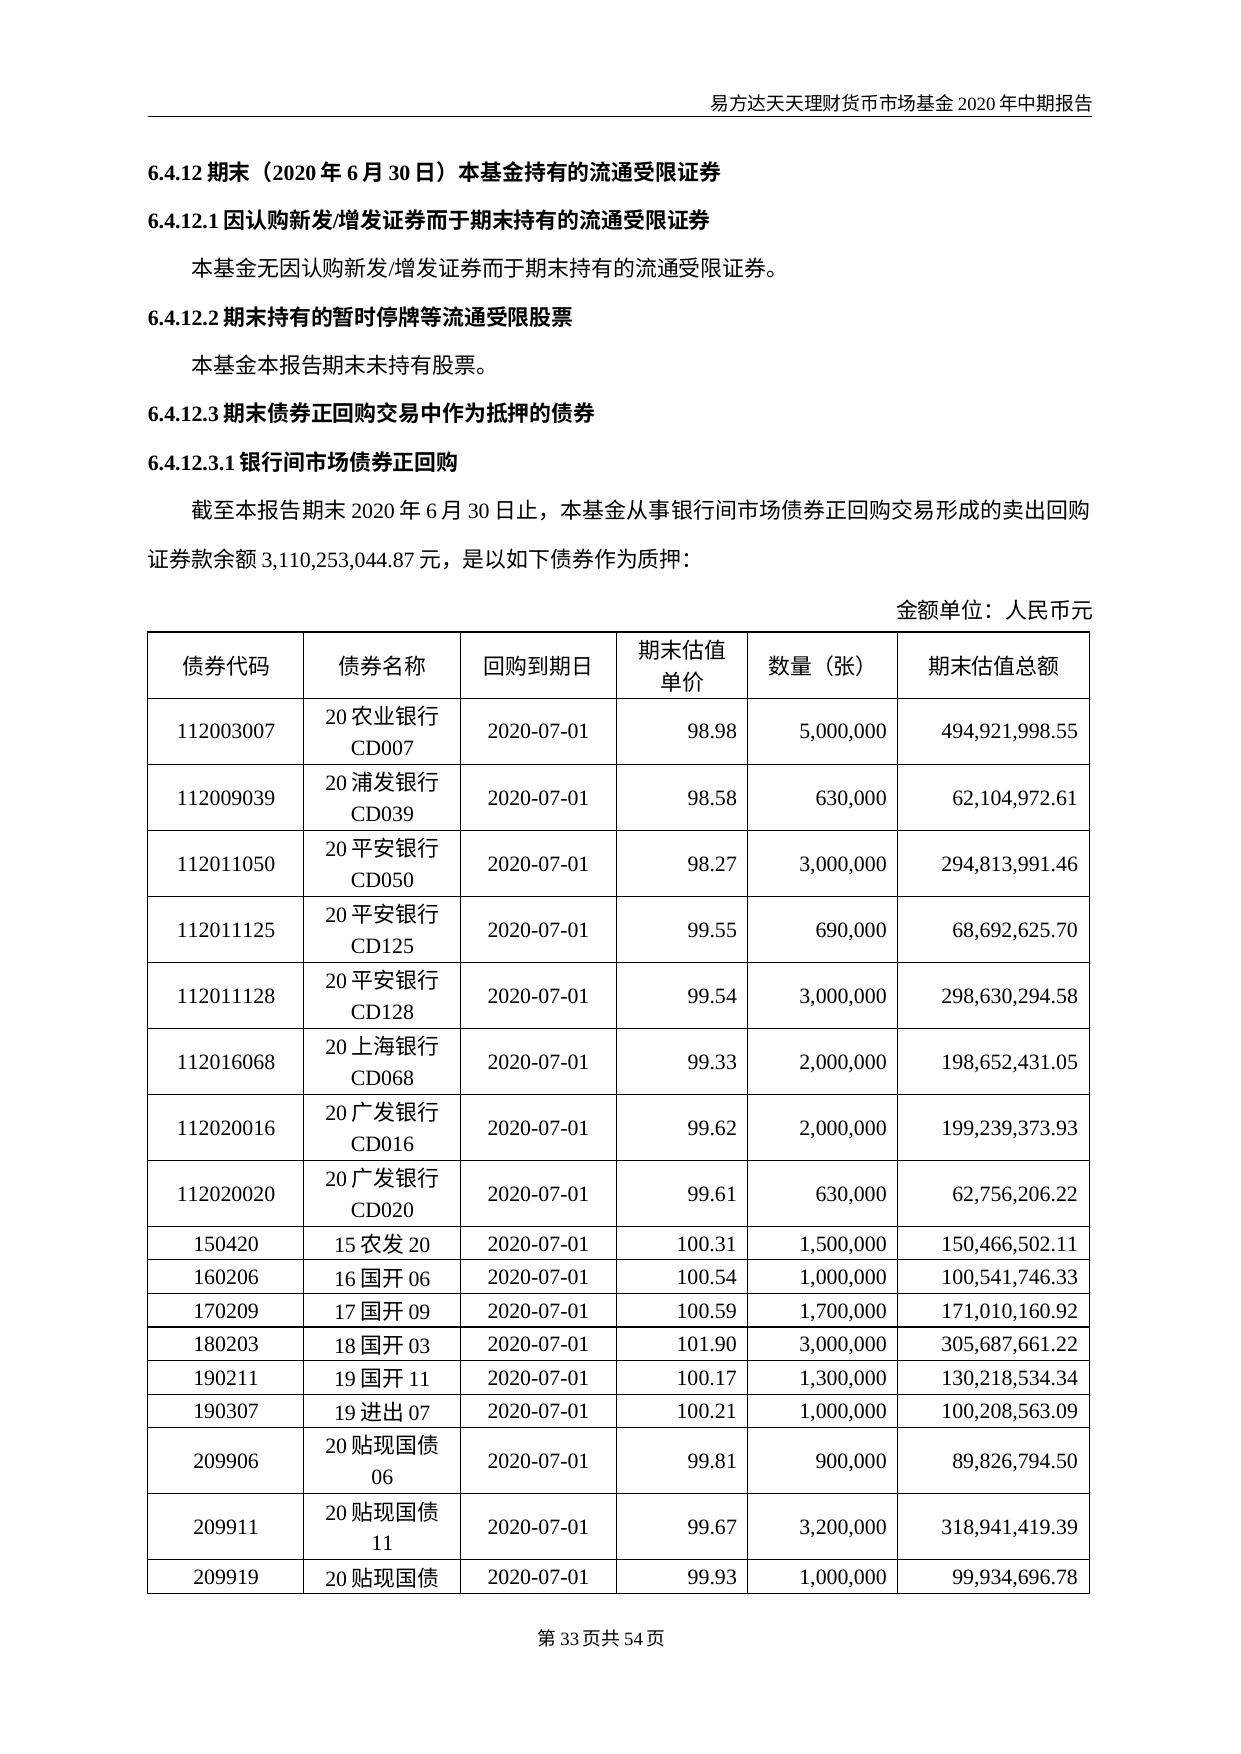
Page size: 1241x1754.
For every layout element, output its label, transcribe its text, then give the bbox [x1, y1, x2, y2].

table_cell 2020-07-01 [461, 1560, 616, 1593]
table_header 债券代码 [148, 633, 303, 697]
text 截至本报告期末2020年6月30日止，本基金从事银行间市场债券正回购交易形成的卖出回购证券款余额3,110,253,044.87元，是以如下债券作为质押： [148, 493, 1092, 574]
table_cell 99.62 [617, 1095, 747, 1160]
text 6.4.12.3.1银行间市场债券正回购 [148, 444, 1092, 477]
table_cell 20上海银行CD068 [304, 1029, 460, 1094]
table_cell 112003007 [148, 699, 303, 763]
table_cell 20农业银行CD007 [304, 699, 460, 763]
text 6.4.12期末（2020年6月30日）本基金持有的流通受限证券 [148, 154, 1092, 187]
table_header 期末估值单价 [617, 633, 747, 697]
table_cell 198,652,431.05 [898, 1029, 1089, 1094]
table_cell 190211 [148, 1361, 303, 1393]
table_cell 100.21 [617, 1395, 747, 1427]
table_cell 171,010,160.92 [898, 1294, 1089, 1326]
text 本基金本报告期末未持有股票。 [148, 348, 1092, 380]
table_cell 20贴现国债11 [304, 1494, 460, 1559]
table_cell 89,826,794.50 [898, 1428, 1089, 1493]
table_cell 20平安银行CD050 [304, 831, 460, 896]
table_cell 100.17 [617, 1361, 747, 1393]
table_cell 1,500,000 [748, 1227, 897, 1259]
table_cell 2,000,000 [748, 1029, 897, 1094]
table_cell 99.61 [617, 1161, 747, 1226]
table_header 期末估值总额 [898, 633, 1089, 697]
table_cell 150,466,502.11 [898, 1227, 1089, 1259]
table_cell 100.31 [617, 1227, 747, 1259]
table_cell 112011050 [148, 831, 303, 896]
table_cell 2020-07-01 [461, 1095, 616, 1160]
table_cell 99.54 [617, 963, 747, 1028]
table_header 债券名称 [304, 633, 460, 697]
table_cell 68,692,625.70 [898, 897, 1089, 962]
table_cell 99,934,696.78 [898, 1560, 1089, 1593]
table_cell 630,000 [748, 1161, 897, 1226]
table_cell 199,239,373.93 [898, 1095, 1089, 1160]
table_cell 20广发银行CD016 [304, 1095, 460, 1160]
table_cell 1,700,000 [748, 1294, 897, 1326]
table_cell 2,000,000 [748, 1095, 897, 1160]
table_cell 20贴现国债06 [304, 1428, 460, 1493]
table_cell 900,000 [748, 1428, 897, 1493]
table_cell 100.59 [617, 1294, 747, 1326]
table_cell 18国开03 [304, 1328, 460, 1360]
table_cell 1,000,000 [748, 1395, 897, 1427]
table_cell 160206 [148, 1260, 303, 1293]
table_cell 630,000 [748, 765, 897, 829]
table_cell 20浦发银行CD039 [304, 765, 460, 829]
table_cell 2020-07-01 [461, 1361, 616, 1393]
table_cell 209911 [148, 1494, 303, 1559]
table_cell 150420 [148, 1227, 303, 1259]
table_cell 99.93 [617, 1560, 747, 1593]
table_cell 3,000,000 [748, 831, 897, 896]
table_cell 98.27 [617, 831, 747, 896]
table_cell 305,687,661.22 [898, 1328, 1089, 1360]
table_cell 15农发20 [304, 1227, 460, 1259]
table_cell 2020-07-01 [461, 765, 616, 829]
table_cell 101.90 [617, 1328, 747, 1360]
table_cell 20广发银行CD020 [304, 1161, 460, 1226]
table_cell 2020-07-01 [461, 1227, 616, 1259]
table_cell 19国开11 [304, 1361, 460, 1393]
table_cell 17国开09 [304, 1294, 460, 1326]
table_cell 2020-07-01 [461, 1161, 616, 1226]
table_cell 98.98 [617, 699, 747, 763]
table_cell 1,300,000 [748, 1361, 897, 1393]
table_cell 100,541,746.33 [898, 1260, 1089, 1293]
table_cell 2020-07-01 [461, 1029, 616, 1094]
table_cell 494,921,998.55 [898, 699, 1089, 763]
table_cell 2020-07-01 [461, 1428, 616, 1493]
table_cell 2020-07-01 [461, 1294, 616, 1326]
table_cell 1,000,000 [748, 1260, 897, 1293]
text 6.4.12.3期末债券正回购交易中作为抵押的债券 [148, 396, 1092, 428]
table_cell 99.67 [617, 1494, 747, 1559]
table_cell 62,104,972.61 [898, 765, 1089, 829]
text 本基金无因认购新发/增发证券而于期末持有的流通受限证券。 [148, 251, 1092, 283]
table_cell 294,813,991.46 [898, 831, 1089, 896]
table_cell 3,000,000 [748, 1328, 897, 1360]
table_cell 112011128 [148, 963, 303, 1028]
table_cell 112020016 [148, 1095, 303, 1160]
table_cell 112011125 [148, 897, 303, 962]
table_cell 98.58 [617, 765, 747, 829]
table_cell 100.54 [617, 1260, 747, 1293]
table_cell 20平安银行CD125 [304, 897, 460, 962]
table_cell 99.81 [617, 1428, 747, 1493]
table_cell 5,000,000 [748, 699, 897, 763]
text 金额单位：人民币元 [149, 593, 1092, 625]
table_header 数量（张） [748, 633, 897, 697]
table_cell 209906 [148, 1428, 303, 1493]
table_cell 100,208,563.09 [898, 1395, 1089, 1427]
table_header 回购到期日 [461, 633, 616, 697]
table_cell 180203 [148, 1328, 303, 1360]
table_cell 99.33 [617, 1029, 747, 1094]
table_cell 2020-07-01 [461, 831, 616, 896]
table_cell 298,630,294.58 [898, 963, 1089, 1028]
table_cell 2020-07-01 [461, 897, 616, 962]
table_cell 690,000 [748, 897, 897, 962]
table_cell 170209 [148, 1294, 303, 1326]
table_cell 62,756,206.22 [898, 1161, 1089, 1226]
table_cell 2020-07-01 [461, 1260, 616, 1293]
table_cell 112016068 [148, 1029, 303, 1094]
table_cell 2020-07-01 [461, 1494, 616, 1559]
table_cell 2020-07-01 [461, 1395, 616, 1427]
table_cell 112009039 [148, 765, 303, 829]
text 6.4.12.2期末持有的暂时停牌等流通受限股票 [148, 299, 1092, 332]
table_cell 19进出07 [304, 1395, 460, 1427]
table_cell 1,000,000 [748, 1560, 897, 1593]
table_cell 3,000,000 [748, 963, 897, 1028]
table_cell 112020020 [148, 1161, 303, 1226]
table_cell 209919 [148, 1560, 303, 1593]
table_cell 16国开06 [304, 1260, 460, 1293]
table_cell 2020-07-01 [461, 1328, 616, 1360]
table_cell 20贴现国债19 [304, 1560, 460, 1593]
table_cell 2020-07-01 [461, 699, 616, 763]
table_cell 3,200,000 [748, 1494, 897, 1559]
table_cell 190307 [148, 1395, 303, 1427]
table_cell 2020-07-01 [461, 963, 616, 1028]
table_cell 99.55 [617, 897, 747, 962]
table_cell 318,941,419.39 [898, 1494, 1089, 1559]
table_cell 130,218,534.34 [898, 1361, 1089, 1393]
text 6.4.12.1因认购新发/增发证券而于期末持有的流通受限证券 [148, 203, 1092, 235]
table_cell 20平安银行CD128 [304, 963, 460, 1028]
